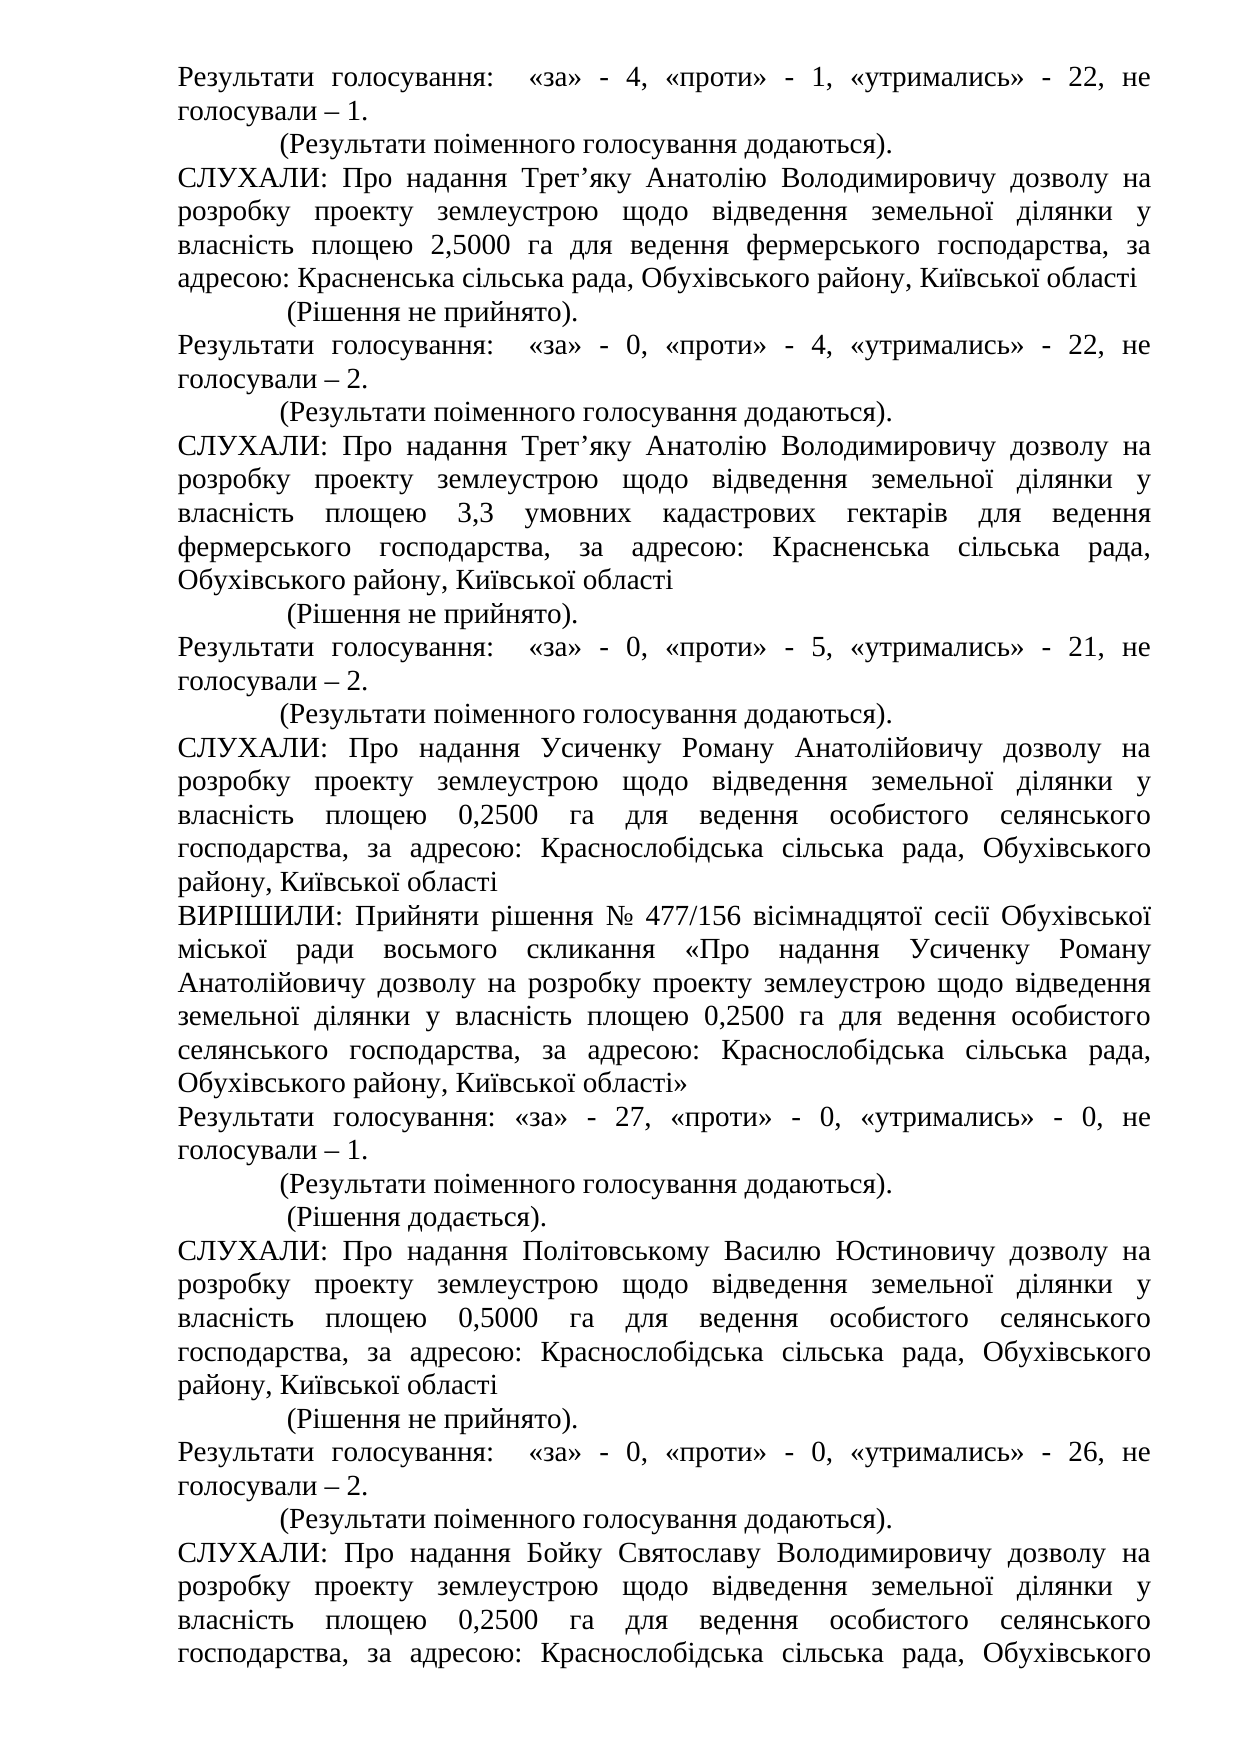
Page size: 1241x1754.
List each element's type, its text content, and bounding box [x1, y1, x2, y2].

text СЛУХАЛИ: Про надання Трет’яку Анатолію Володимировичу дозволу на розробку проекту землеустрою щодо відведення земельної ділянки у власність площею 2,5000 га для ведення фермерського господарства, за адресою: Красненська сільська рада, Обухівського району, Київської області [177, 160, 1152, 294]
text СЛУХАЛИ: Про надання Усиченку Роману Анатолійовичу дозволу на розробку проекту землеустрою щодо відведення земельної ділянки у власність площею 0,2500 га для ведення особистого селянського господарства, за адресою: Краснослобідська сільська рада, Обухівського району, Київської області [177, 730, 1152, 898]
subtitle (Результати поіменного голосування додаються). [177, 1166, 1152, 1199]
text СЛУХАЛИ: Про надання Політовському Василю Юстиновичу дозволу на розробку проекту землеустрою щодо відведення земельної ділянки у власність площею 0,5000 га для ведення особистого селянського господарства, за адресою: Краснослобідська сільська рада, Обухівського району, Київської області [177, 1233, 1152, 1401]
subtitle (Результати поіменного голосування додаються). [177, 394, 1152, 428]
subtitle (Результати поіменного голосування додаються). [177, 126, 1152, 160]
subtitle (Рішення додається). [177, 1199, 1152, 1233]
subtitle Результати голосування: «за» - 0, «проти» - 0, «утримались» - 26, не голосували – 2. [177, 1434, 1152, 1501]
subtitle Результати голосування: «за» - 0, «проти» - 5, «утримались» - 21, не голосували – 2. [177, 629, 1152, 696]
subtitle Результати голосування: «за» - 0, «проти» - 4, «утримались» - 22, не голосували – 2. [177, 327, 1152, 394]
subtitle (Рішення не прийнято). [177, 1401, 1152, 1434]
subtitle Результати голосування: «за» - 4, «проти» - 1, «утримались» - 22, не голосували – 1. [177, 59, 1152, 126]
text ВИРІШИЛИ: Прийняти рішення № 477/156 вісімнадцятої сесії Обухівської міської ради восьмого скликання «Про надання Усиченку Роману Анатолійовичу дозволу на розробку проекту землеустрою щодо відведення земельної ділянки у власність площею 0,2500 га для ведення особистого селянського господарства, за адресою: Краснослобідська сільська рада, Обухівського району, Київської області» [177, 898, 1152, 1099]
subtitle (Рішення не прийнято). [177, 294, 1152, 327]
subtitle Результати голосування: «за» - 27, «проти» - 0, «утримались» - 0, не голосували – 1. [177, 1099, 1152, 1166]
subtitle (Результати поіменного голосування додаються). [177, 696, 1152, 730]
subtitle (Рішення не прийнято). [177, 596, 1152, 629]
text СЛУХАЛИ: Про надання Трет’яку Анатолію Володимировичу дозволу на розробку проекту землеустрою щодо відведення земельної ділянки у власність площею 3,3 умовних кадастрових гектарів для ведення фермерського господарства, за адресою: Красненська сільська рада, Обухівського району, Київської області [177, 428, 1152, 596]
subtitle (Результати поіменного голосування додаються). [177, 1501, 1152, 1535]
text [177, 1535, 1152, 1669]
